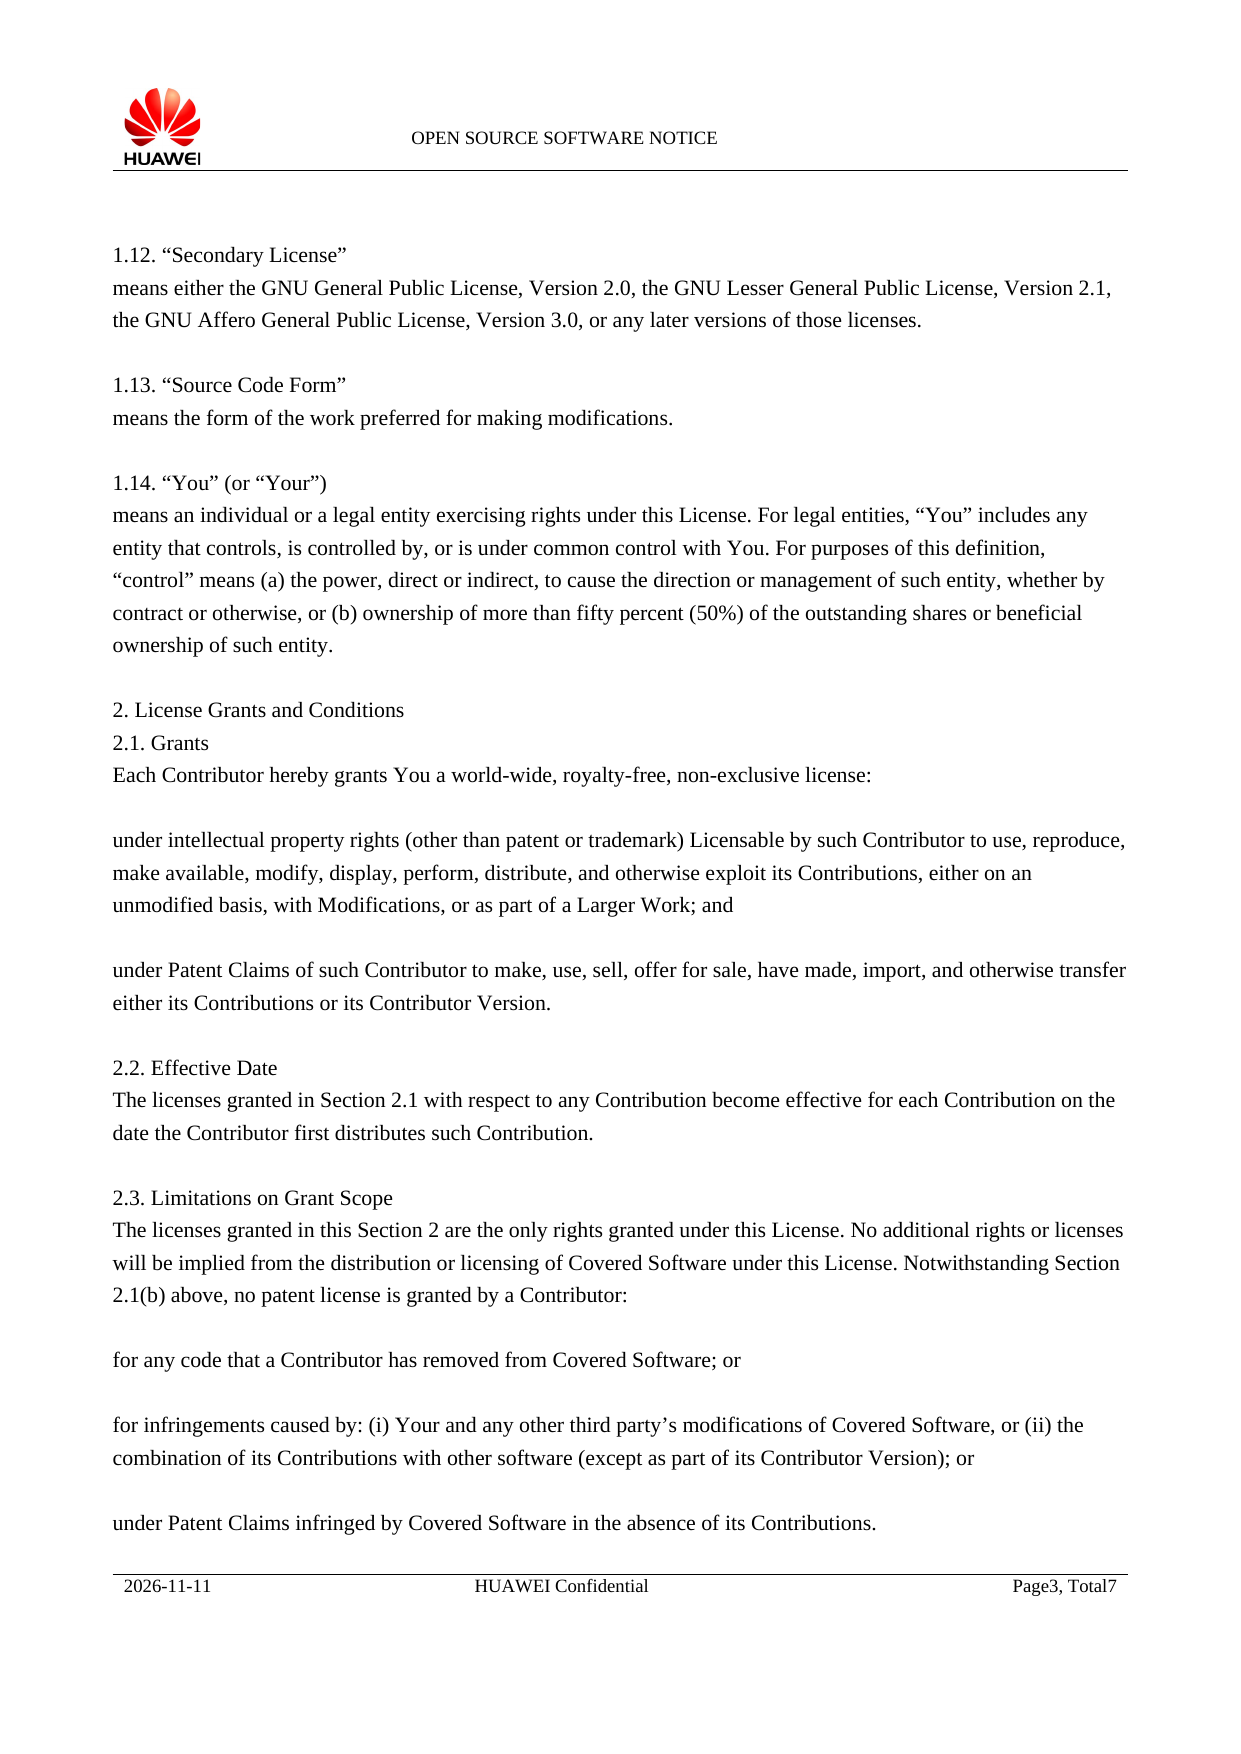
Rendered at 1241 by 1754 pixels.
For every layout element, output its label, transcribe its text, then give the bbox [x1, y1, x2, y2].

picture [124, 88, 201, 165]
